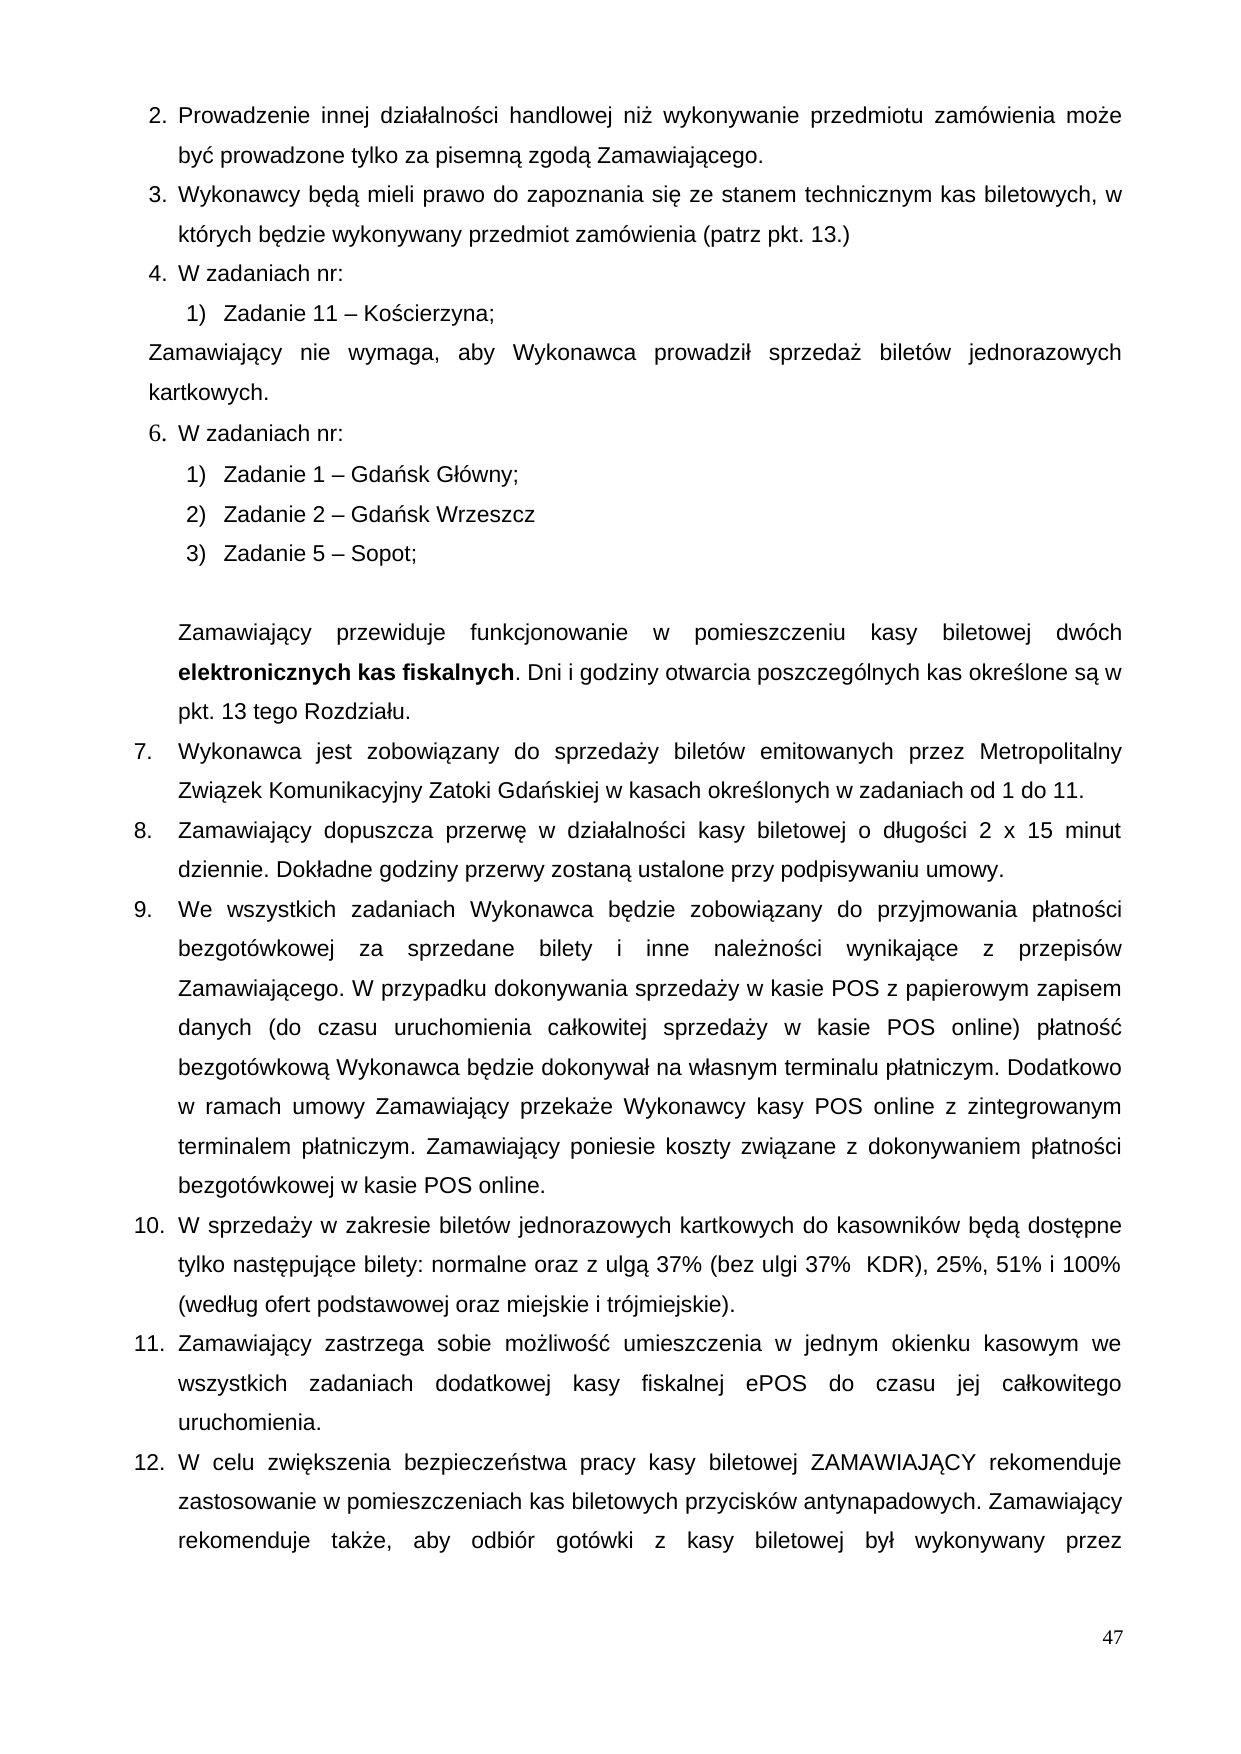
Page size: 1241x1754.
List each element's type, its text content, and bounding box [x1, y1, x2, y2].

list Zadanie 2 – Gdańsk Wrzeszcz [186, 501, 1122, 527]
list Zamawiający dopuszcza przerwę w działalności kasy biletowej o długości 2 x 15 minut dziennie. Dokładne godziny przerwy zostaną ustalone przy podpisywaniu umowy. [133, 817, 1122, 883]
list Wykonawca jest zobowiązany do sprzedaży biletów emitowanych przez Metropolitalny Związek Komunikacyjny Zatoki Gdańskiej w kasach określonych w zadaniach od 1 do 11. [133, 738, 1122, 804]
text Zamawiający nie wymaga, aby Wykonawca prowadził sprzedaż biletów jednorazowych kartkowych. [148, 339, 1122, 405]
list Zadanie 11 – Kościerzyna; [186, 300, 1122, 326]
list Zadanie 1 – Gdańsk Główny; [186, 461, 1122, 488]
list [133, 1448, 1122, 1554]
list W zadaniach nr: [148, 418, 1122, 447]
list Prowadzenie innej działalności handlowej niż wykonywanie przedmiotu zamówienia może być prowadzone tylko za pisemną zgodą Zamawiającego. [148, 102, 1122, 168]
text Zamawiający przewiduje funkcjonowanie w pomieszczeniu kasy biletowej dwóch elektronicznych kas fiskalnych. Dni i godziny otwarcia poszczególnych kas określone są w pkt. 13 tego Rozdziału. [178, 619, 1122, 725]
list W zadaniach nr: [148, 260, 1122, 287]
list We wszystkich zadaniach Wykonawca będzie zobowiązany do przyjmowania płatności bezgotówkowej za sprzedane bilety i inne należności wynikające z przepisów Zamawiającego. W przypadku dokonywania sprzedaży w kasie POS z papierowym zapisem danych (do czasu uruchomienia całkowitej sprzedaży w kasie POS online) płatność bezgotówkową Wykonawca będzie dokonywał na własnym terminalu płatniczym. Dodatkowo w ramach umowy Zamawiający przekaże Wykonawcy kasy POS online z zintegrowanym terminalem płatniczym. Zamawiający poniesie koszty związane z dokonywaniem płatności bezgotówkowej w kasie POS online. [133, 896, 1122, 1198]
list W sprzedaży w zakresie biletów jednorazowych kartkowych do kasowników będą dostępne tylko następujące bilety: normalne oraz z ulgą 37% (bez ulgi 37% KDR), 25%, 51% i 100% (według ofert podstawowej oraz miejskie i trójmiejskie). [133, 1212, 1122, 1317]
list Zadanie 5 – Sopot; [186, 540, 1122, 567]
list Zamawiający zastrzega sobie możliwość umieszczenia w jednym okienku kasowym we wszystkich zadaniach dodatkowej kasy fiskalnej ePOS do czasu jej całkowitego uruchomienia. [133, 1330, 1122, 1435]
list Wykonawcy będą mieli prawo do zapoznania się ze stanem technicznym kas biletowych, w których będzie wykonywany przedmiot zamówienia (patrz pkt. 13.) [148, 181, 1122, 247]
